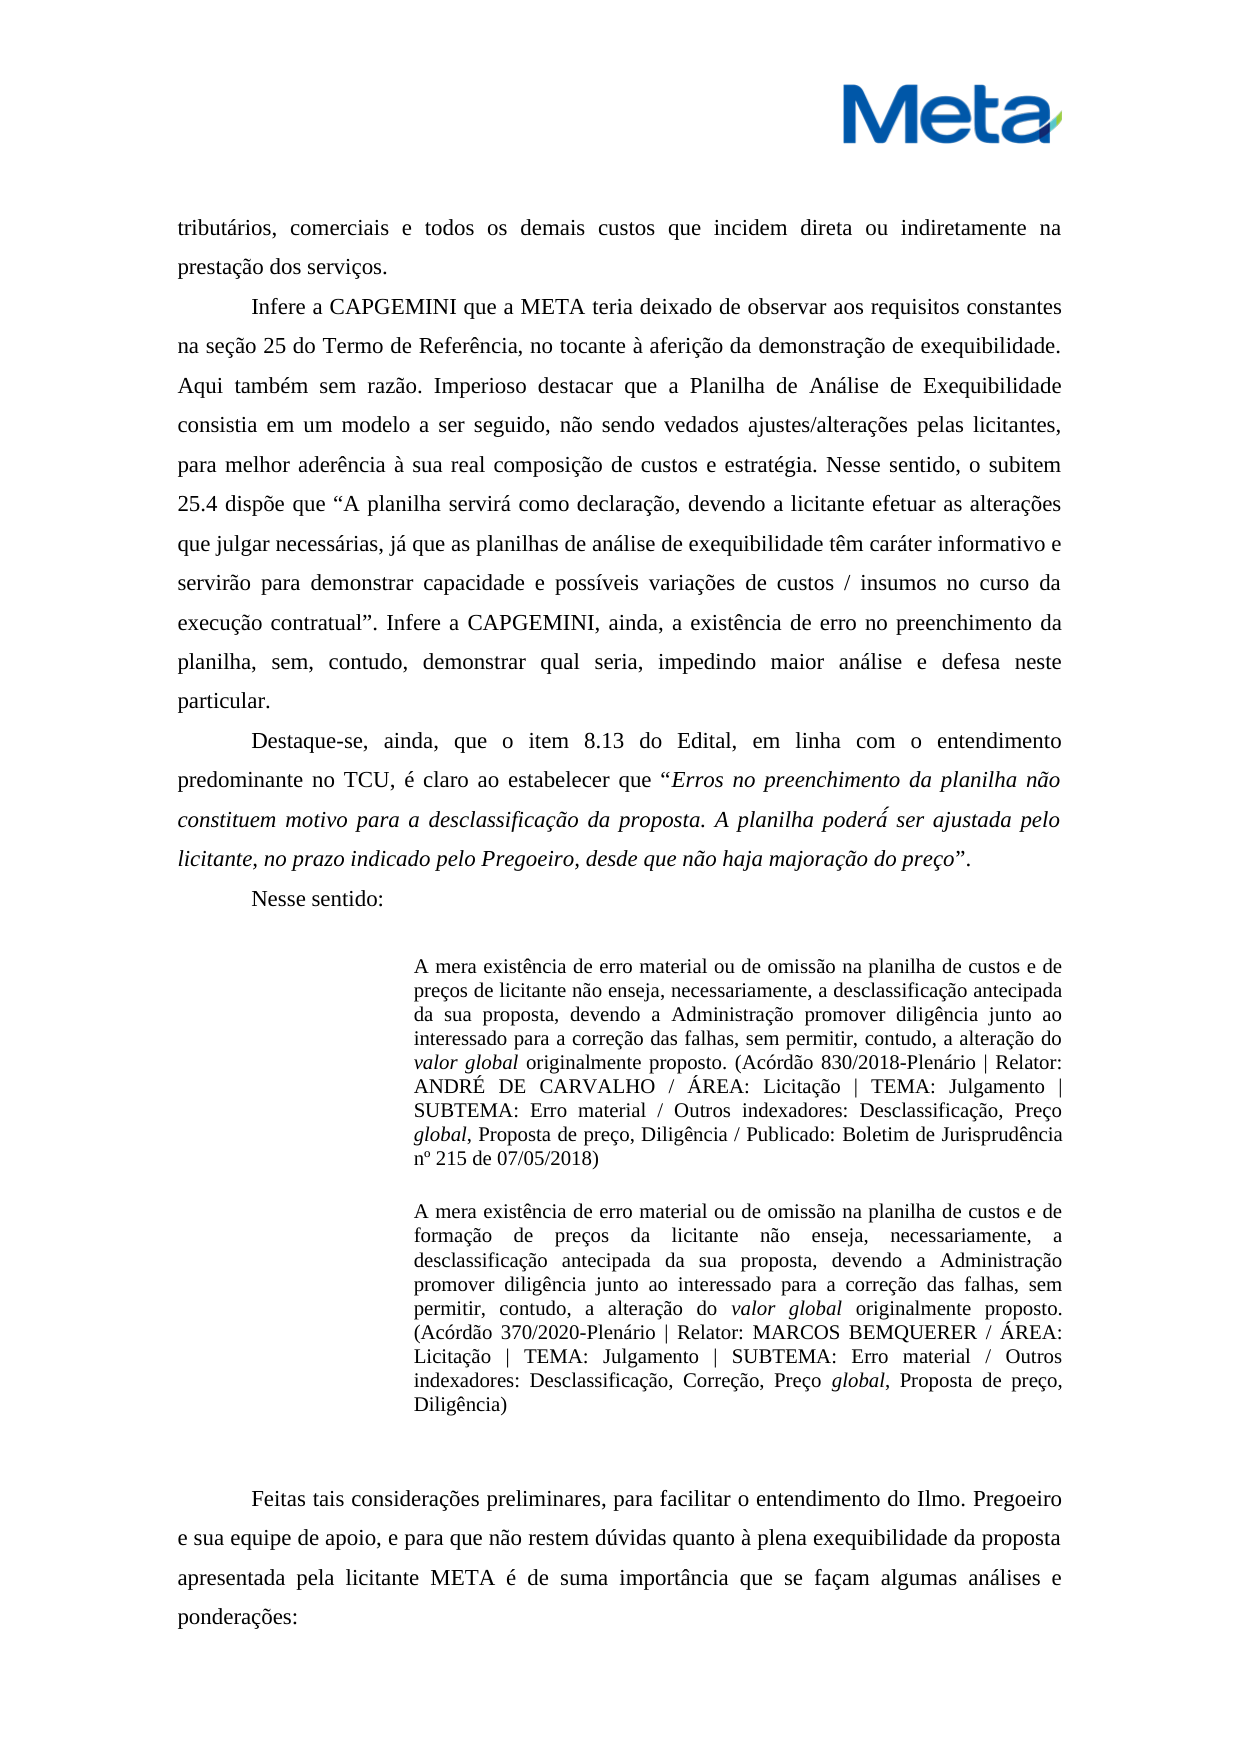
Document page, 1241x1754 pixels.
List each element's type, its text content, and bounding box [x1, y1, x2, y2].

text A mera existência de erro material ou de omissão na planilha de custos e de preços de licitante não enseja, necessariamente, a desclassificação antecipada da sua proposta, devendo a Administração promover diligência junto ao interessado para a correção das falhas, sem permitir, contudo, a alteração do valor global originalmente proposto. (Acórdão 830/2018-Plenário | Relator: ANDRÉ DE CARVALHO / ÁREA: Licitação | TEMA: Julgamento | SUBTEMA: Erro material / Outros indexadores: Desclassificação, Preço global, Proposta de preço, Diligência / Publicado: Boletim de Jurisprudência nº 215 de 07/05/2018) [413, 954, 1063, 1170]
text Destaque-se, ainda, que o item 8.13 do Edital, em linha com o entendimento predominante no TCU, é claro ao estabelecer que “Erros no preenchimento da planilha não constituem motivo para a desclassificação da proposta. A planilha poderá́ ser ajustada pelo licitante, no prazo indicado pelo Pregoeiro, desde que não haja majoração do preço”. [177, 727, 1063, 872]
text A mera existência de erro material ou de omissão na planilha de custos e de formação de preços da licitante não enseja, necessariamente, a desclassificação antecipada da sua proposta, devendo a Administração promover diligência junto ao interessado para a correção das falhas, sem permitir, contudo, a alteração do valor global originalmente proposto. (Acórdão 370/2020-Plenário | Relator: MARCOS BEMQUERER / ÁREA: Licitação | TEMA: Julgamento | SUBTEMA: Erro material / Outros indexadores: Desclassificação, Correção, Preço global, Proposta de preço, Diligência) [413, 1199, 1063, 1416]
text Feitas tais considerações preliminares, para facilitar o entendimento do Ilmo. Pregoeiro e sua equipe de apoio, e para que não restem dúvidas quanto à plena exequibilidade da proposta apresentada pela licitante META é de suma importância que se façam algumas análises e ponderações: [177, 1484, 1063, 1629]
text Nesse sentido: [177, 885, 1063, 911]
text Infere a CAPGEMINI que a META teria deixado de observar aos requisitos constantes na seção 25 do Termo de Referência, no tocante à aferição da demonstração de exequibilidade. Aqui também sem razão. Imperioso destacar que a Planilha de Análise de Exequibilidade consistia em um modelo a ser seguido, não sendo vedados ajustes/alterações pelas licitantes, para melhor aderência à sua real composição de custos e estratégia. Nesse sentido, o subitem 25.4 dispõe que “A planilha servirá como declaração, devendo a licitante efetuar as alterações que julgar necessárias, já que as planilhas de análise de exequibilidade têm caráter informativo e servirão para demonstrar capacidade e possíveis variações de custos / insumos no curso da execução contratual”. Infere a CAPGEMINI, ainda, a existência de erro no preenchimento da planilha, sem, contudo, demonstrar qual seria, impedindo maior análise e defesa neste particular. [177, 293, 1063, 714]
picture [841, 81, 1065, 148]
